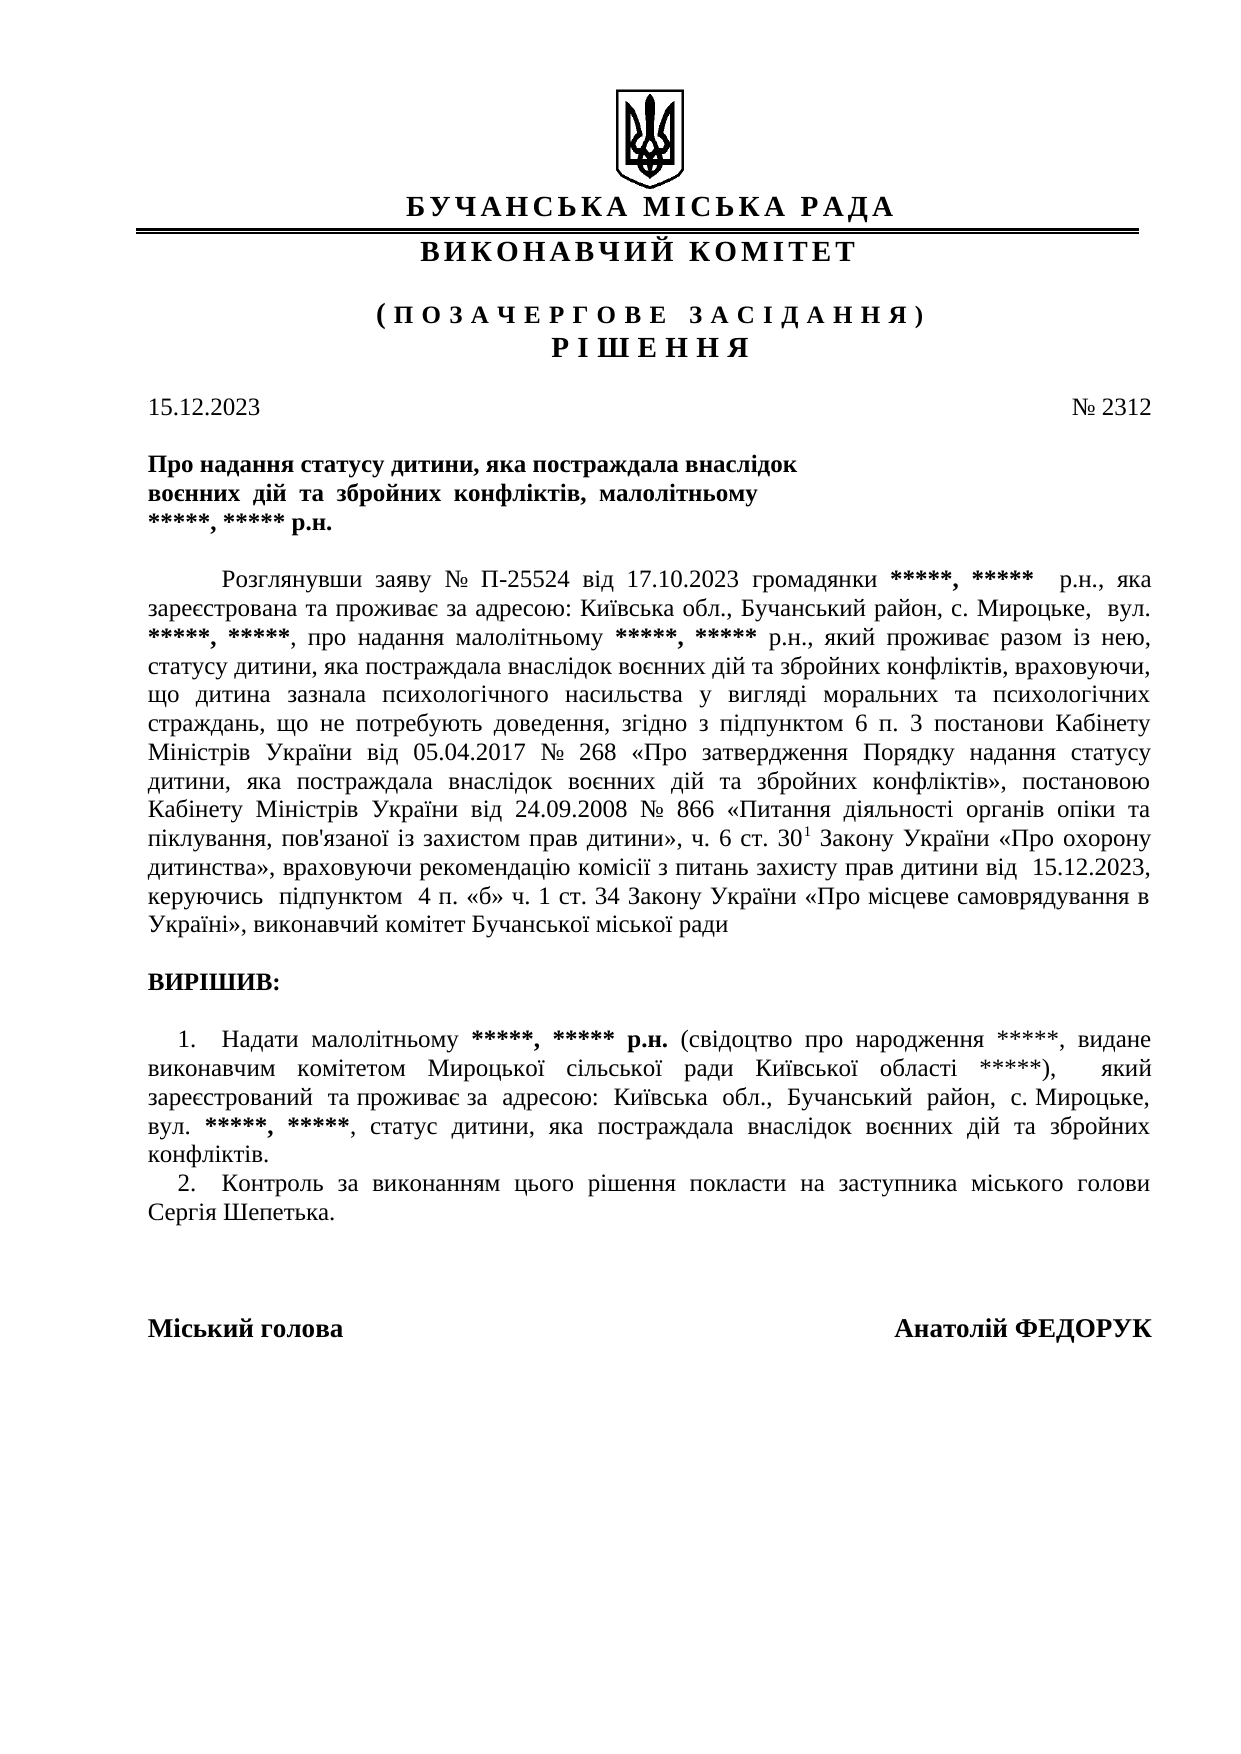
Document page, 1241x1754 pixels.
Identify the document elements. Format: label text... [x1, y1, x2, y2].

table_header 15.12.2023 [136, 392, 649, 421]
text Про надання статусу дитини, яка постраждала внаслідок воєнних дій та збройних конфліктів, малолітньому [148, 449, 812, 507]
text РІШЕННЯ [148, 330, 1152, 363]
table_header ВИКОНАВЧИЙ КОМІТЕТ [136, 234, 1139, 296]
text БУЧАНСЬКА МІСЬКА РАДА [148, 189, 1152, 223]
text Розглянувши заяву № П-25524 від 17.10.2023 громадянки *****, ***** р.н., яка зареєстрована та проживає за адресою: Київська обл., Бучанський район, с. Мироцьке, вул. *****, *****, про надання малолітньому *****, ***** р.н., який проживає разом із нею, статусу дитини, яка постраждала внаслідок воєнних дій та збройних конфліктів, враховуючи, що дитина зазнала психологічного насильства у вигляді моральних та психологічних страждань, що не потребують доведення, згідно з підпунктом 6 п. 3 постанови Кабінету Міністрів України від 05.04.2017 № 268 «Про затвердження Порядку надання статусу дитини, яка постраждала внаслідок воєнних дій та збройних конфліктів», постановою Кабінету Міністрів України від 24.09.2008 № 866 «Питання діяльності органів опіки та піклування, пов'язаної із захистом прав дитини», ч. 6 ст. 301 Закону України «Про охорону дитинства», враховуючи рекомендацію комісії з питань захисту прав дитини від 15.12.2023, керуючись підпунктом 4 п. «б» ч. 1 ст. 34 Закону України «Про місцеве самоврядування в Україні», виконавчий комітет Бучанської міської ради [148, 564, 1152, 938]
list Контроль за виконанням цього рішення покласти на заступника міського голови Сергія Шепетька. [148, 1168, 1152, 1226]
table_header Анатолій ФЕДОРУК [650, 1312, 1163, 1343]
list Надати малолітньому *****, ***** р.н. (свідоцтво про народження *****, видане виконавчим комітетом Мироцької сільської ради Київської області *****), який зареєстрований та проживає за адресою: Київська обл., Бучанський район, с. Мироцьке, вул. *****, *****, статус дитини, яка постраждала внаслідок воєнних дій та збройних конфліктів. [148, 1024, 1152, 1168]
table_header Міський голова [136, 1312, 649, 1343]
text ВИРІШИВ: [148, 967, 1152, 996]
picture [614, 88, 685, 189]
table_header № 2312 [650, 392, 1163, 421]
text (ПОЗАЧЕРГОВЕ ЗАСІДАННЯ) [148, 296, 1152, 330]
text *****, ***** р.н. [148, 507, 812, 536]
